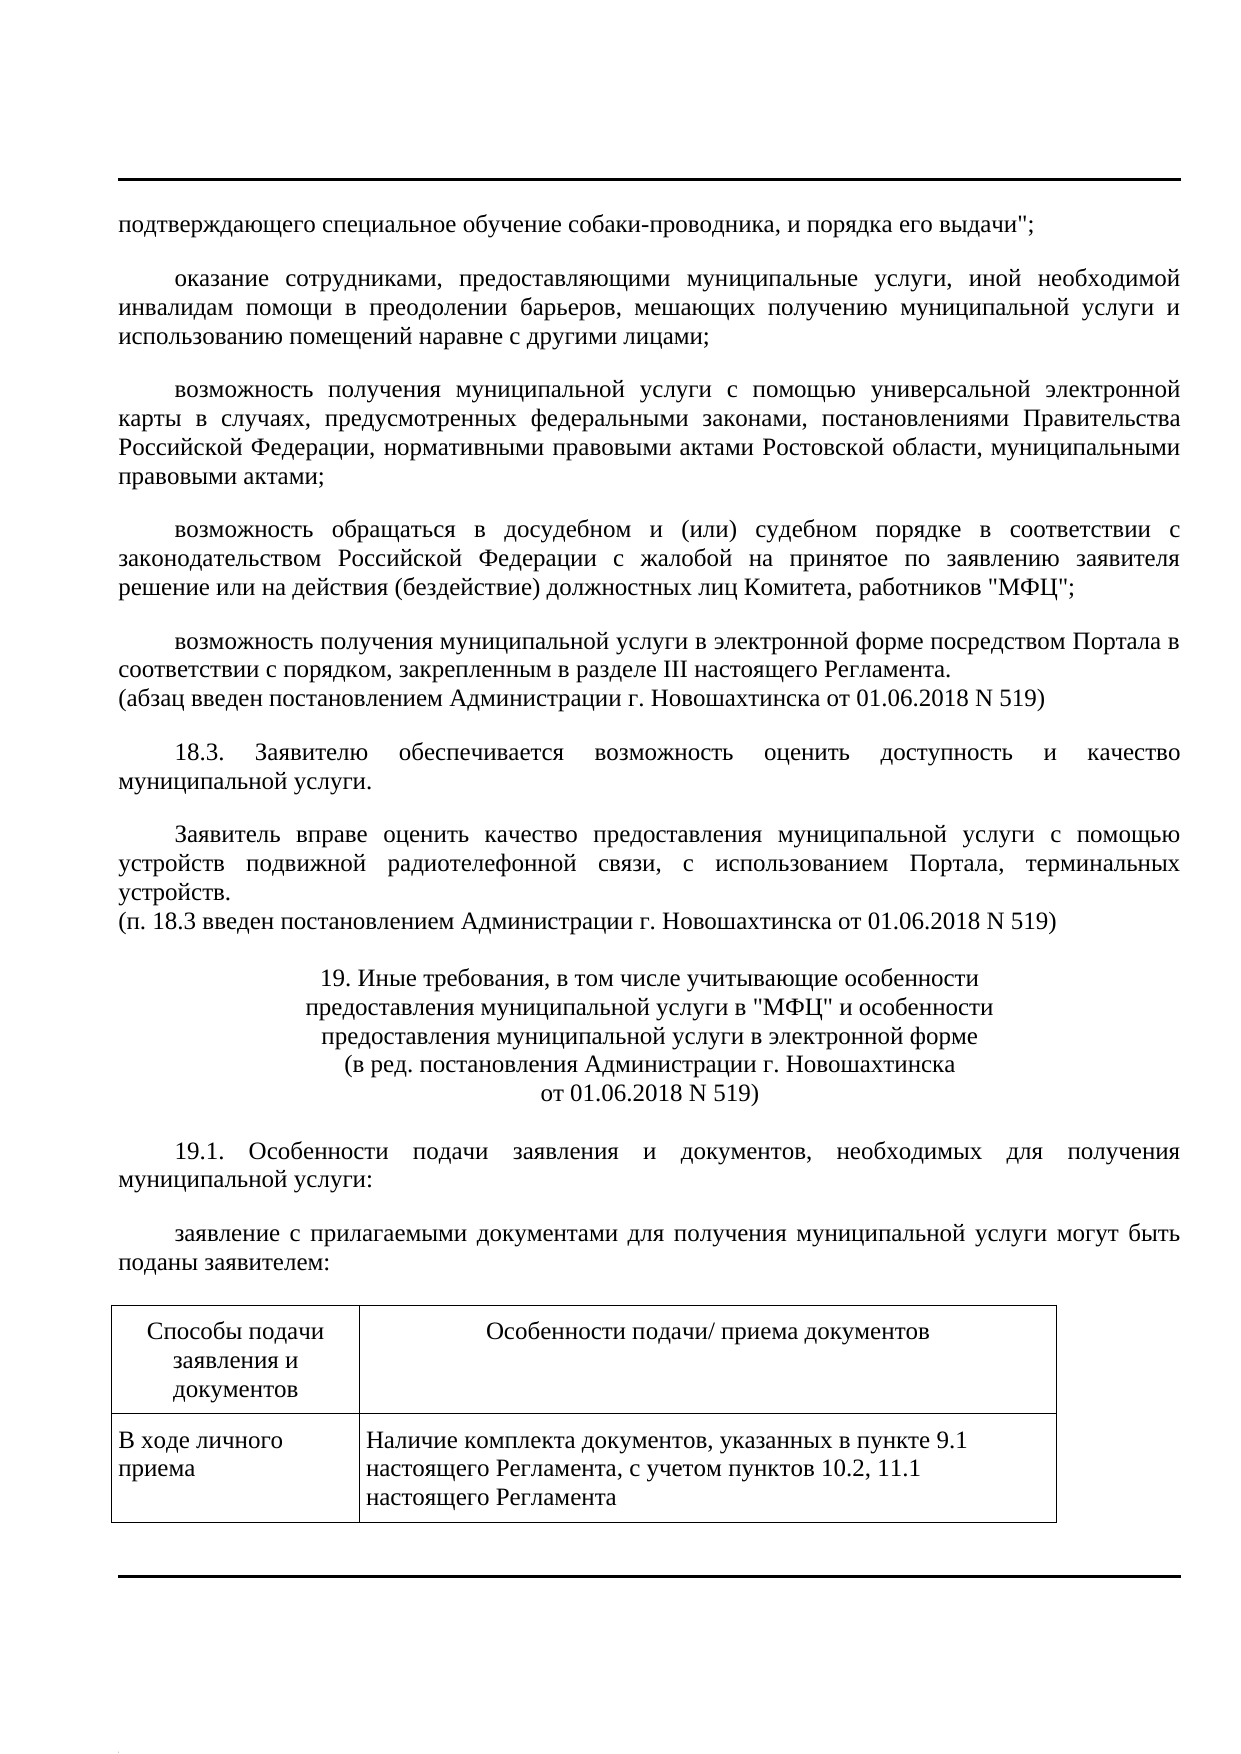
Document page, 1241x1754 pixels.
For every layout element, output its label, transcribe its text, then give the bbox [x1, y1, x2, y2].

text от 01.06.2018 N 519) [118, 1078, 1181, 1107]
text оказание сотрудниками, предоставляющими муниципальные услуги, иной необходимой инвалидам помощи в преодолении барьеров, мешающих получению муниципальной услуги и использованию помещений наравне с другими лицами; [118, 263, 1181, 349]
table_header Способы подачи заявления и документов [112, 1306, 359, 1413]
title 19. Иные требования, в том числе учитывающие особенности [118, 963, 1181, 992]
text возможность обращаться в досудебном и (или) судебном порядке в соответствии с законодательством Российской Федерации с жалобой на принятое по заявлению заявителя решение или на действия (бездействие) должностных лиц Комитета, работников "МФЦ"; [118, 514, 1181, 601]
text 19.1. Особенности подачи заявления и документов, необходимых для получения муниципальной услуги: [118, 1136, 1181, 1193]
text (абзац введен постановлением Администрации г. Новошахтинска от 01.06.2018 N 519) [118, 683, 1181, 712]
table_header Особенности подачи/ приема документов [360, 1306, 1056, 1413]
text возможность получения муниципальной услуги с помощью универсальной электронной карты в случаях, предусмотренных федеральными законами, постановлениями Правительства Российской Федерации, нормативными правовыми актами Ростовской области, муниципальными правовыми актами; [118, 374, 1181, 489]
text (в ред. постановления Администрации г. Новошахтинска [118, 1049, 1181, 1078]
text 18.3. Заявителю обеспечивается возможность оценить доступность и качество муниципальной услуги. [118, 737, 1181, 794]
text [118, 209, 1181, 238]
text (п. 18.3 введен постановлением Администрации г. Новошахтинска от 01.06.2018 N 519) [118, 906, 1181, 934]
text возможность получения муниципальной услуги в электронной форме посредством Портала в соответствии с порядком, закрепленным в разделе III настоящего Регламента. [118, 626, 1181, 683]
table_cell Наличие комплекта документов, указанных в пункте 9.1 настоящего Регламента, с учетом пунктов 10.2, 11.1 настоящего Регламента [360, 1414, 1056, 1522]
text Заявитель вправе оценить качество предоставления муниципальной услуги с помощью устройств подвижной радиотелефонной связи, с использованием Портала, терминальных устройств. [118, 819, 1181, 906]
title предоставления муниципальной услуги в "МФЦ" и особенности [118, 992, 1181, 1021]
table_cell В ходе личного приема [112, 1414, 359, 1522]
text заявление с прилагаемыми документами для получения муниципальной услуги могут быть поданы заявителем: [118, 1218, 1181, 1276]
title предоставления муниципальной услуги в электронной форме [118, 1021, 1181, 1049]
